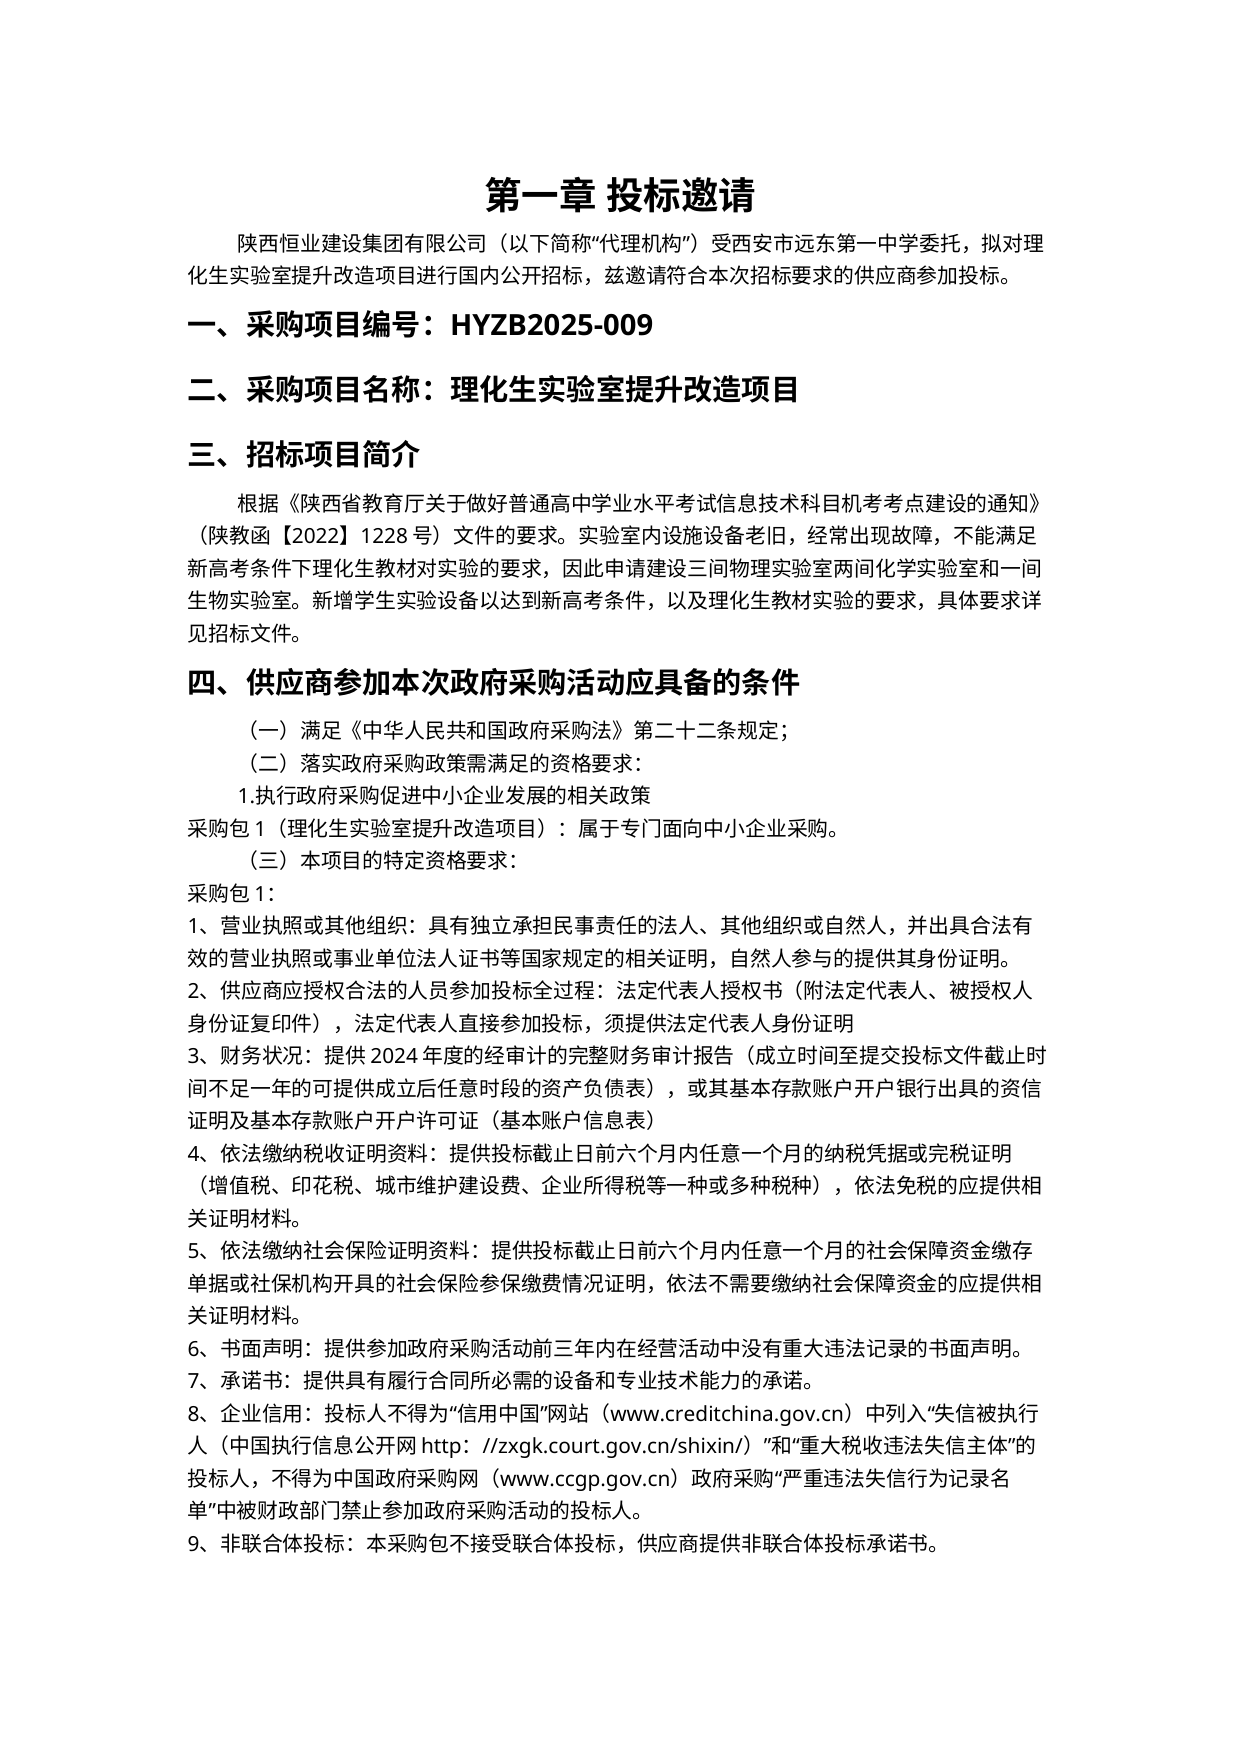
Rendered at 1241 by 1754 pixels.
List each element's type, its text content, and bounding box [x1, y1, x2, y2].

text 一、采购项目编号：HYZB2025-009 [187, 292, 1053, 357]
text 1.执行政府采购促进中小企业发展的相关政策 [187, 779, 1053, 812]
text 三、招标项目简介 [187, 422, 1053, 487]
text 8、企业信用：投标人不得为“信用中国”网站（www.creditchina.gov.cn）中列入“失信被执行人（中国执行信息公开网http：//zxgk.court.gov.cn/shixin/）”和“重大税收违法失信主体”的投标人，不得为中国政府采购网（www.ccgp.gov.cn）政府采购“严重违法失信行为记录名单”中被财政部门禁止参加政府采购活动的投标人。 [187, 1397, 1053, 1527]
text 2、供应商应授权合法的人员参加投标全过程：法定代表人授权书（附法定代表人、被授权人身份证复印件），法定代表人直接参加投标，须提供法定代表人身份证明 [187, 974, 1053, 1039]
text 5、依法缴纳社会保险证明资料：提供投标截止日前六个月内任意一个月的社会保障资金缴存单据或社保机构开具的社会保险参保缴费情况证明，依法不需要缴纳社会保障资金的应提供相关证明材料。 [187, 1234, 1053, 1332]
text （三）本项目的特定资格要求： [187, 844, 1053, 877]
text 陕西恒业建设集团有限公司（以下简称“代理机构”）受西安市远东第一中学委托，拟对理化生实验室提升改造项目进行国内公开招标，兹邀请符合本次招标要求的供应商参加投标。 [187, 227, 1053, 292]
text 1、营业执照或其他组织：具有独立承担民事责任的法人、其他组织或自然人，并出具合法有效的营业执照或事业单位法人证书等国家规定的相关证明，自然人参与的提供其身份证明。 [187, 909, 1053, 974]
text 四、供应商参加本次政府采购活动应具备的条件 [187, 649, 1053, 714]
text 6、书面声明：提供参加政府采购活动前三年内在经营活动中没有重大违法记录的书面声明。 [187, 1332, 1053, 1364]
text （一）满足《中华人民共和国政府采购法》第二十二条规定； [187, 714, 1053, 747]
text 7、承诺书：提供具有履行合同所必需的设备和专业技术能力的承诺。 [187, 1364, 1053, 1397]
text 采购包1（理化生实验室提升改造项目）：属于专门面向中小企业采购。 [187, 812, 1053, 844]
text 根据《陕西省教育厅关于做好普通高中学业水平考试信息技术科目机考考点建设的通知》（陕教函【2022】1228号）文件的要求。实验室内设施设备老旧，经常出现故障，不能满足新高考条件下理化生教材对实验的要求，因此申请建设三间物理实验室两间化学实验室和一间生物实验室。新增学生实验设备以达到新高考条件，以及理化生教材实验的要求，具体要求详见招标文件。 [187, 487, 1053, 649]
text 3、财务状况：提供2024年度的经审计的完整财务审计报告（成立时间至提交投标文件截止时间不足一年的可提供成立后任意时段的资产负债表），或其基本存款账户开户银行出具的资信证明及基本存款账户开户许可证（基本账户信息表） [187, 1039, 1053, 1137]
text 二、采购项目名称：理化生实验室提升改造项目 [187, 357, 1053, 422]
text 采购包1： [187, 877, 1053, 909]
text 第一章 投标邀请 [187, 162, 1053, 227]
text 9、非联合体投标：本采购包不接受联合体投标，供应商提供非联合体投标承诺书。 [187, 1527, 1053, 1559]
text （二）落实政府采购政策需满足的资格要求： [187, 747, 1053, 779]
text 4、依法缴纳税收证明资料：提供投标截止日前六个月内任意一个月的纳税凭据或完税证明（增值税、印花税、城市维护建设费、企业所得税等一种或多种税种），依法免税的应提供相关证明材料。 [187, 1137, 1053, 1234]
